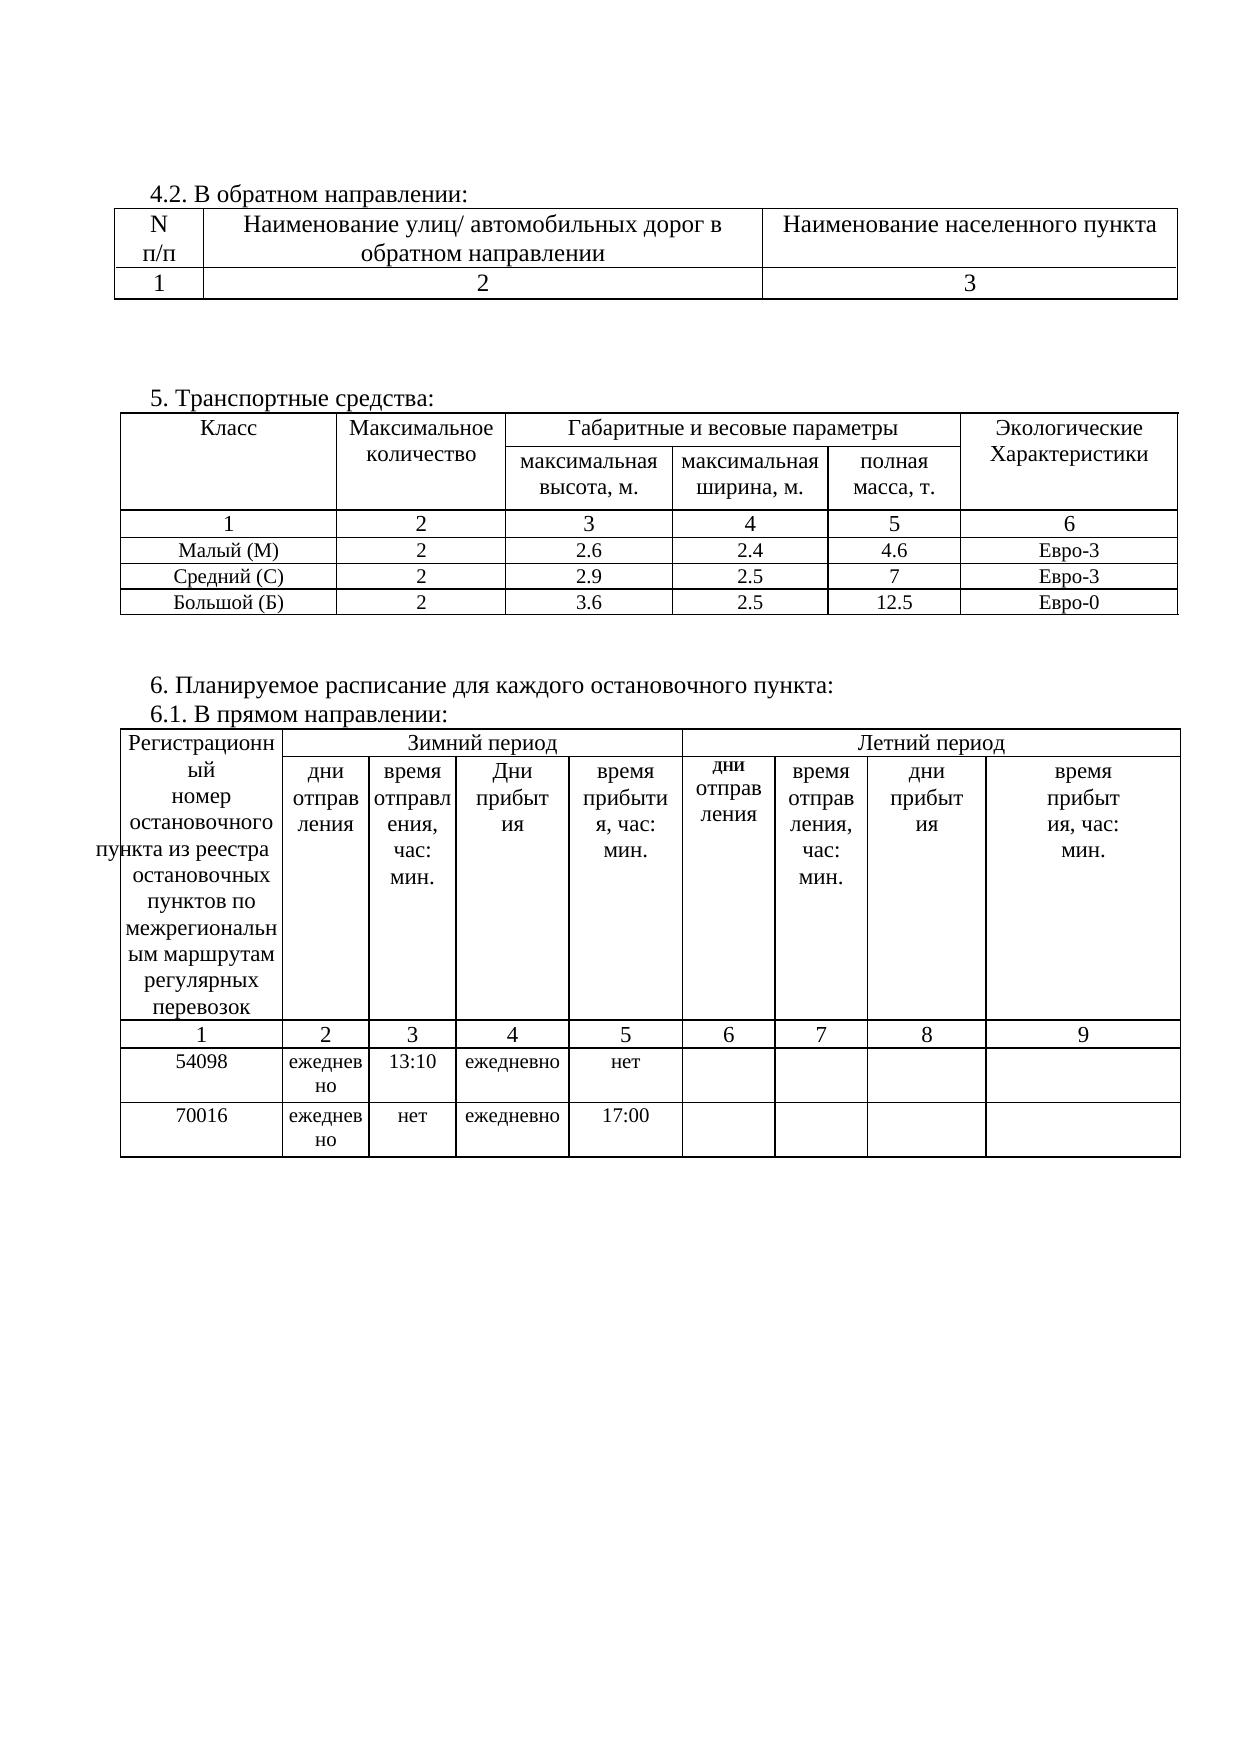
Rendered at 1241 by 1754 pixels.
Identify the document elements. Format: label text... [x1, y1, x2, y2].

table_cell Евро-0 [961, 590, 1177, 614]
table_cell 2.4 [673, 538, 827, 562]
table_cell Большой (Б) [121, 590, 336, 614]
table_cell 2 [337, 511, 505, 537]
text 6.1. В прямом направлении: [150, 699, 1090, 728]
table_cell Дни прибыт ия [457, 757, 568, 1019]
table_cell 2 [337, 564, 505, 588]
table_cell 5 [829, 511, 960, 537]
table_cell [683, 1049, 774, 1102]
text 5. Транспортные средства: [150, 383, 1090, 412]
table_header Максимальное количество [337, 414, 505, 509]
table_cell [776, 1103, 867, 1156]
table_cell 1 [121, 511, 336, 537]
table_header Экологические Характеристики [961, 414, 1177, 509]
table_cell 6 [683, 1021, 774, 1047]
table_cell дни отправ ления [283, 757, 368, 1019]
table_cell 12.5 [829, 590, 960, 614]
table_header Зимний период [283, 730, 682, 756]
table_cell 70016 [121, 1103, 282, 1156]
table_cell максимальная высота, м. [506, 447, 672, 509]
table_header Наименование населенного пункта [763, 209, 1177, 267]
table_header N п/п [115, 209, 203, 267]
table_cell [987, 1049, 1180, 1102]
table_cell 5 [570, 1021, 682, 1047]
table_cell 2.9 [506, 564, 672, 588]
table_cell [868, 1049, 985, 1102]
table_cell ДНИ отправ ления [683, 757, 774, 1019]
table_cell [987, 1103, 1180, 1156]
table_cell 54098 [121, 1049, 282, 1102]
table_cell 4 [457, 1021, 568, 1047]
table_cell 3.6 [506, 590, 672, 614]
table_cell ежедневно [457, 1049, 568, 1102]
table_cell Средний (С) [121, 564, 336, 588]
table_cell Евро-3 [961, 538, 1177, 562]
text 4.2. В обратном направлении: [150, 179, 1090, 207]
table_cell 4.6 [829, 538, 960, 562]
table_header Класс [121, 414, 336, 509]
table_cell ежедневно [283, 1049, 368, 1102]
table_cell максимальная ширина, м. [673, 447, 827, 509]
table_cell 2.6 [506, 538, 672, 562]
table_cell 2.5 [673, 590, 827, 614]
table_cell нет [570, 1049, 682, 1102]
table_cell 9 [987, 1021, 1180, 1047]
table_cell 3 [370, 1021, 455, 1047]
table_cell [776, 1049, 867, 1102]
table_cell 17:00 [570, 1103, 682, 1156]
table_cell 6 [961, 511, 1177, 537]
table_cell полная масса, т. [829, 447, 960, 509]
table_cell 1 [115, 268, 203, 298]
table_cell [683, 1103, 774, 1156]
table_cell 3 [506, 511, 672, 537]
table_cell [868, 1103, 985, 1156]
table_header Регистрационный номер остановочного пункта из реестра остановочных пунктов по межрегиональным маршрутам регулярных перевозок [121, 730, 282, 1019]
table_cell 2 [337, 538, 505, 562]
table_header Наименование улиц/ автомобильных дорог в обратном направлении [204, 209, 762, 267]
table_cell 2.5 [673, 564, 827, 588]
table_cell 2 [283, 1021, 368, 1047]
table_header Габаритные и весовые параметры [506, 414, 960, 446]
table_cell 2 [337, 590, 505, 614]
table_cell ежедневно [457, 1103, 568, 1156]
table_cell Малый (М) [121, 538, 336, 562]
table_cell 8 [868, 1021, 985, 1047]
table_cell ежедневно [283, 1103, 368, 1156]
table_cell 2 [204, 268, 762, 298]
table_cell время отправл ения, час: мин. [370, 757, 455, 1019]
table_cell 13:10 [370, 1049, 455, 1102]
table_cell Евро-3 [961, 564, 1177, 588]
table_cell время прибыт ия, час: мин. [987, 757, 1180, 1019]
table_cell время отправ ления, час: мин. [776, 757, 867, 1019]
table_cell нет [370, 1103, 455, 1156]
table_header Летний период [683, 730, 1180, 756]
table_cell 3 [763, 267, 1177, 298]
table_cell время прибыти я, час: мин. [570, 757, 682, 1019]
table_cell 7 [776, 1021, 867, 1047]
table_cell 1 [121, 1021, 282, 1047]
table_cell дни прибыт ия [868, 757, 985, 1019]
table_cell 4 [673, 511, 827, 537]
text 6. Планируемое расписание для каждого остановочного пункта: [150, 670, 1090, 699]
table_cell 7 [829, 564, 960, 588]
